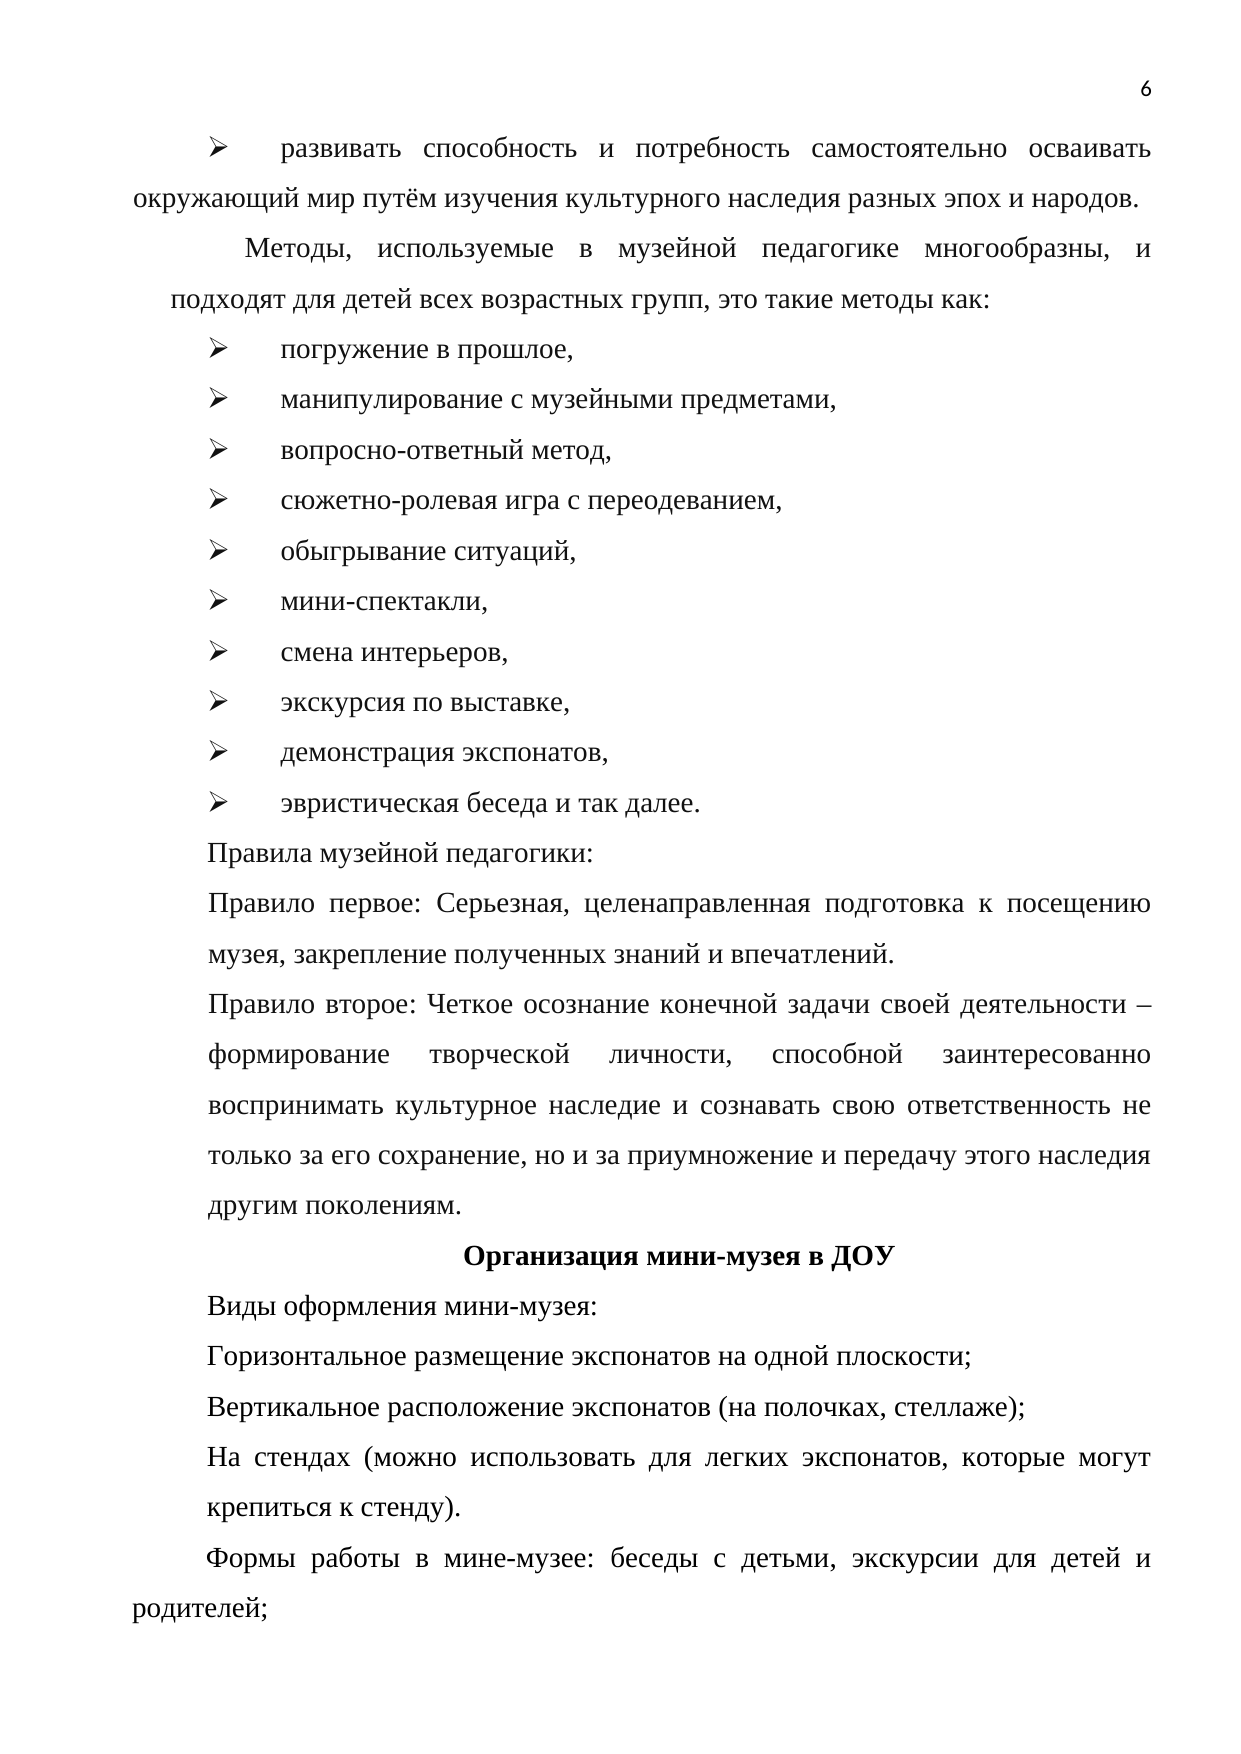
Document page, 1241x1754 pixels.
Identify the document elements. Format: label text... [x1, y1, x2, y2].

text Правило первое: Серьезная, целенаправленная подготовка к посещению музея, закрепление полученных знаний и впечатлений. [208, 886, 1152, 969]
text На стендах (можно использовать для легких экспонатов, которые могут крепиться к стенду). [207, 1439, 1152, 1523]
list демонстрация экспонатов, [133, 734, 1152, 768]
text Горизонтальное размещение экспонатов на одной плоскости; [207, 1338, 1152, 1372]
list сюжетно-ролевая игра с переодеванием, [133, 482, 1152, 516]
list мини-спектакли, [133, 583, 1152, 617]
text Формы работы в мине-музее: беседы с детьми, экскурсии для детей и родителей; [132, 1540, 1152, 1623]
list манипулирование с музейными предметами, [133, 382, 1152, 415]
text Вертикальное расположение экспонатов (на полочках, стеллаже); [207, 1389, 1152, 1422]
list эвристическая беседа и так далее. [133, 785, 1152, 818]
text Методы, используемые в музейной педагогике многообразны, и подходят для детей всех возрастных групп, это такие методы как: [170, 231, 1152, 314]
text Правило второе: Четкое осознание конечной задачи своей деятельности – формирование творческой личности, способной заинтересованно воспринимать культурное наследие и сознавать свою ответственность не только за его сохранение, но и за приумножение и передачу этого наследия другим поколениям. [208, 986, 1152, 1221]
list погружение в прошлое, [133, 331, 1152, 365]
text Виды оформления мини-музея: [133, 1288, 1152, 1322]
list обыгрывание ситуаций, [133, 533, 1152, 566]
list вопросно-ответный метод, [133, 432, 1152, 466]
list экскурсия по выставке, [133, 684, 1152, 718]
text Организация мини-музея в ДОУ [133, 1238, 1152, 1271]
text Правила музейной педагогики: [133, 835, 1152, 869]
list развивать способность и потребность самостоятельно осваивать окружающий мир путём изучения культурного наследия разных эпох и народов. [133, 130, 1152, 214]
list смена интерьеров, [133, 634, 1152, 667]
